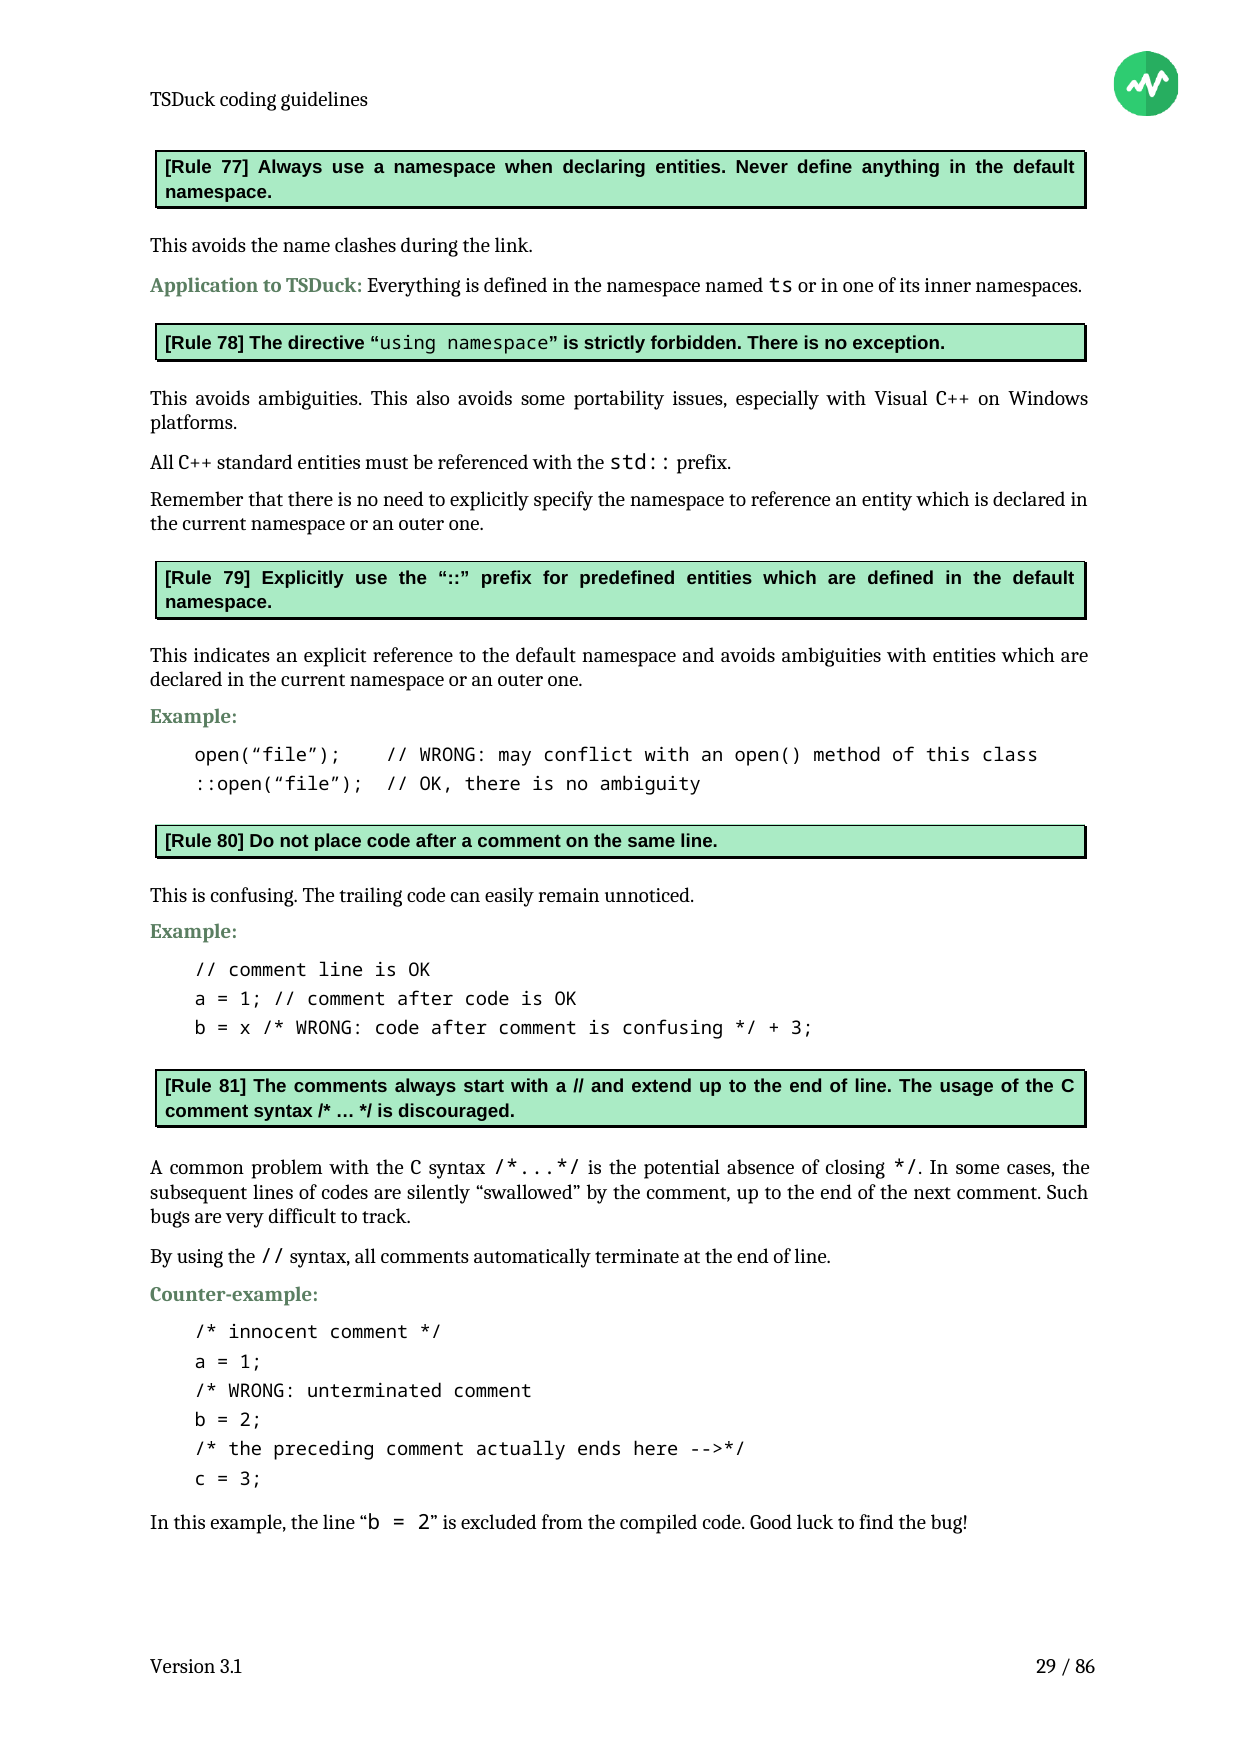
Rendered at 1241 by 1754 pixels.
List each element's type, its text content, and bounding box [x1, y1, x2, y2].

text By using the // syntax, all comments automatically terminate at the end of line. [150, 1241, 1090, 1270]
text A common problem with the C syntax /*...*/ is the potential absence of closing */. In some cases, the subsequent lines of codes are silently “swallowed” by the comment, up to the end of the next comment. Such bugs are very difficult to track. [150, 1152, 1090, 1229]
text a = 1; // comment after code is OK [194, 985, 1090, 1011]
text /* WRONG: unterminated comment [194, 1377, 1090, 1403]
text This indicates an explicit reference to the default namespace and avoids ambiguities with entities which are declared in the current namespace or an outer one. [150, 644, 1090, 692]
text /* the preceding comment actually ends here -->*/ [194, 1436, 1090, 1461]
text /* innocent comment */ [194, 1319, 1090, 1344]
text // comment line is OK [194, 956, 1090, 982]
text Example: [150, 704, 1090, 728]
text c = 3; [194, 1465, 1090, 1491]
text In this example, the line “b = 2” is excluded from the compiled code. Good luck to find the bug! [150, 1507, 1090, 1535]
text Remember that there is no need to explicitly specify the namespace to reference an entity which is declared in the current namespace or an outer one. [150, 488, 1090, 536]
text Counter-example: [150, 1282, 1090, 1306]
text a = 1; [194, 1348, 1090, 1373]
text Application to TSDuck: Everything is defined in the namespace named ts or in one of its inner namespaces. [150, 270, 1090, 298]
text This avoids the name clashes during the link. [150, 233, 1090, 257]
text Example: [150, 920, 1090, 944]
text This avoids ambiguities. This also avoids some portability issues, especially with Visual C++ on Windows platforms. [150, 386, 1090, 434]
text open(“file”); // WRONG: may conflict with an open() method of this class [194, 741, 1090, 767]
text b = 2; [194, 1406, 1090, 1432]
text This is confusing. The trailing code can easily remain unnoticed. [150, 883, 1090, 907]
text All C++ standard entities must be referenced with the std:: prefix. [150, 447, 1090, 475]
text ::open(“file”); // OK, there is no ambiguity [194, 770, 1090, 796]
text b = x /* WRONG: code after comment is confusing */ + 3; [194, 1015, 1090, 1040]
picture [1113, 51, 1179, 116]
